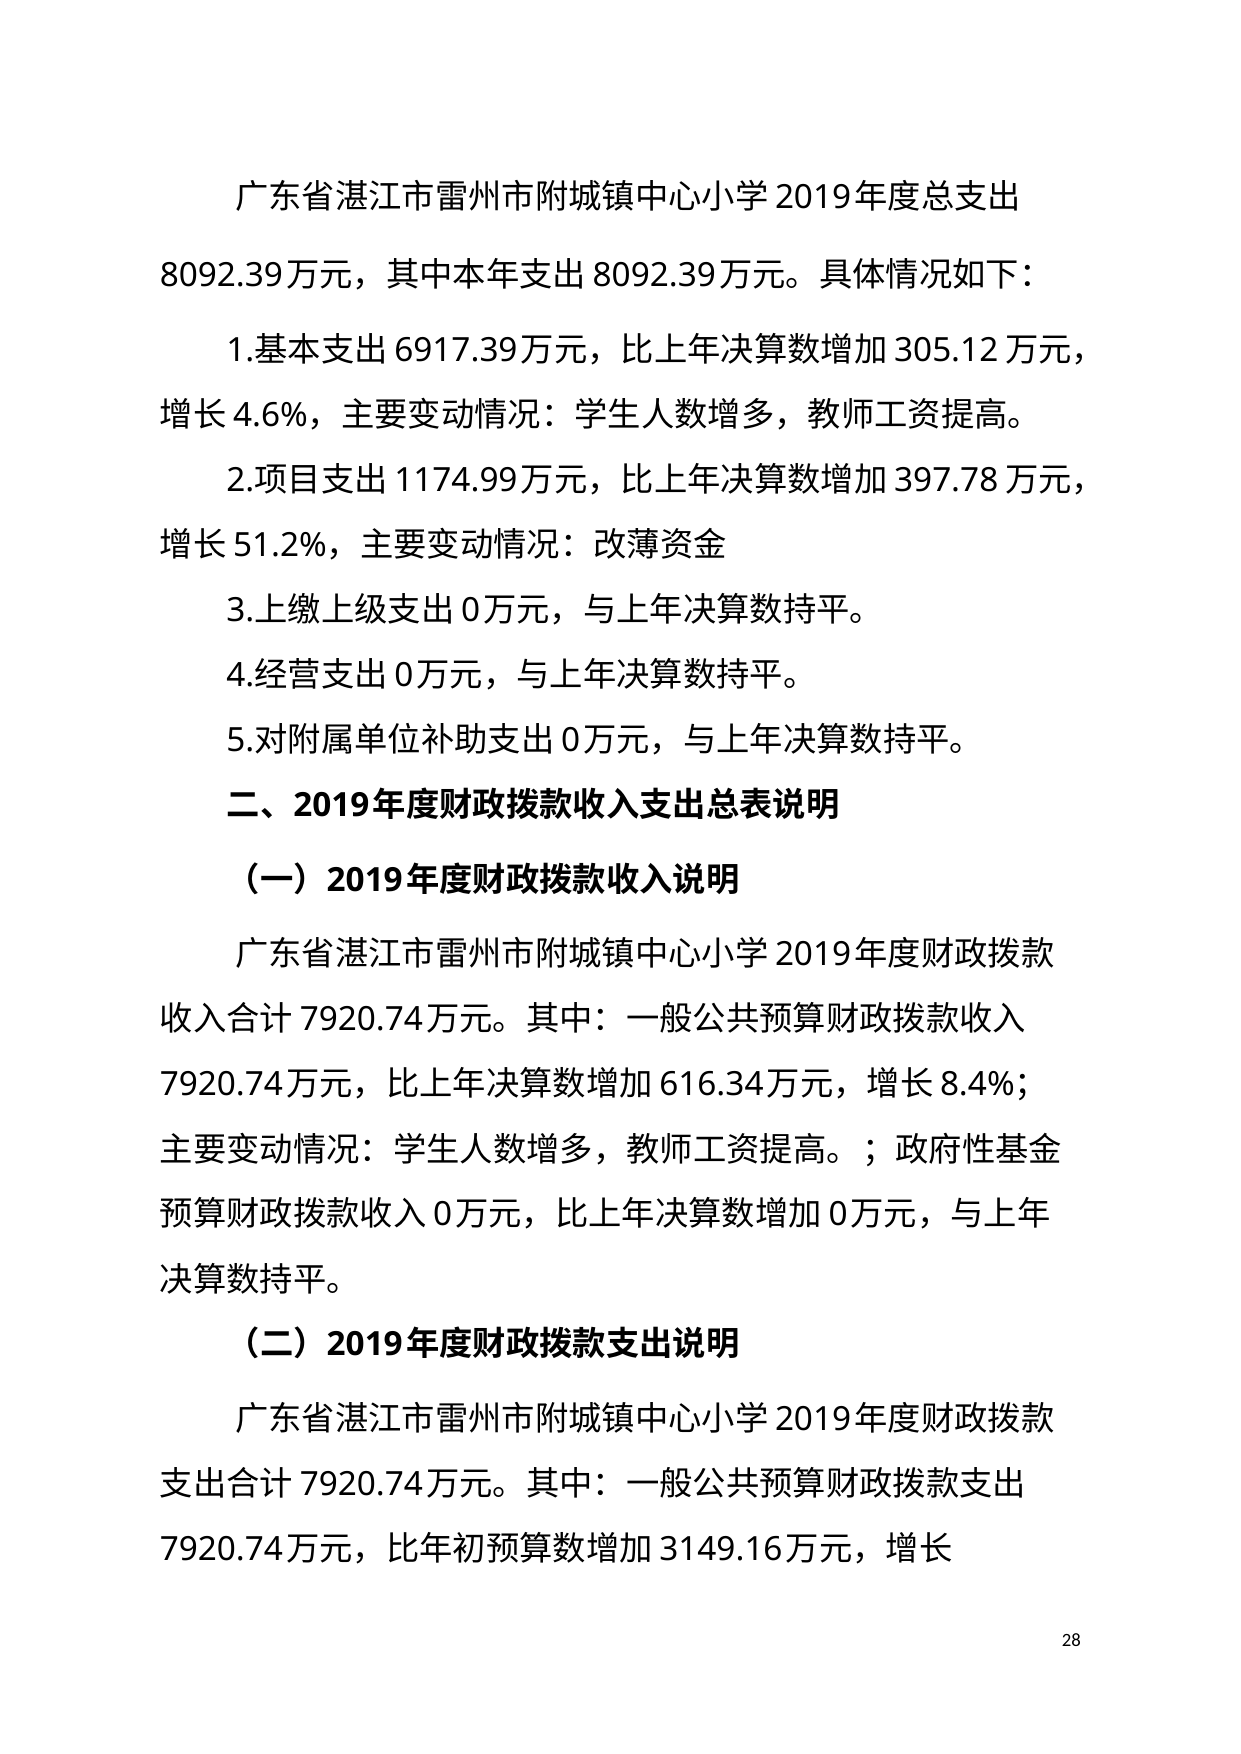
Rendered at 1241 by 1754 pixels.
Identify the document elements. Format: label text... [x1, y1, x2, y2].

text 二、2019 年度财政拨款收入支出总表说明 [159, 769, 1081, 834]
text 2.项目支出1174.99 万元，比上年决算数增加397.78万元，增长51.2%，主要变动情况：改薄资金 [159, 444, 1081, 574]
text （一）2019 年度财政拨款收入说明 [159, 844, 1081, 909]
text （二）2019 年度财政拨款支出说明 [159, 1309, 1081, 1374]
text 4.经营支出0 万元，与上年决算数持平。 [159, 639, 1081, 704]
text 广东省湛江市雷州市附城镇中心小学2019 年度财政拨款收入合计7920.74 万元。其中：一般公共预算财政拨款收入7920.74 万元，比上年决算数增加616.34 万元，增长8.4%；主要变动情况：学生人数增多，教师工资提高。 ；政府性基金预算财政拨款收入0 万元，比上年决算数增加0 万元，与上年决算数持平。 [159, 919, 1081, 1309]
text 广东省湛江市雷州市附城镇中心小学2019 年度总支出8092.39 万元，其中本年支出8092.39 万元。具体情况如下： [159, 162, 1081, 305]
text 3.上缴上级支出0 万元，与上年决算数持平。 [159, 574, 1081, 639]
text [159, 1384, 1081, 1579]
text 5.对附属单位补助支出0 万元，与上年决算数持平。 [159, 704, 1081, 769]
text 1.基本支出6917.39 万元，比上年决算数增加305.12万元，增长4.6%，主要变动情况：学生人数增多，教师工资提高。 [159, 314, 1081, 444]
